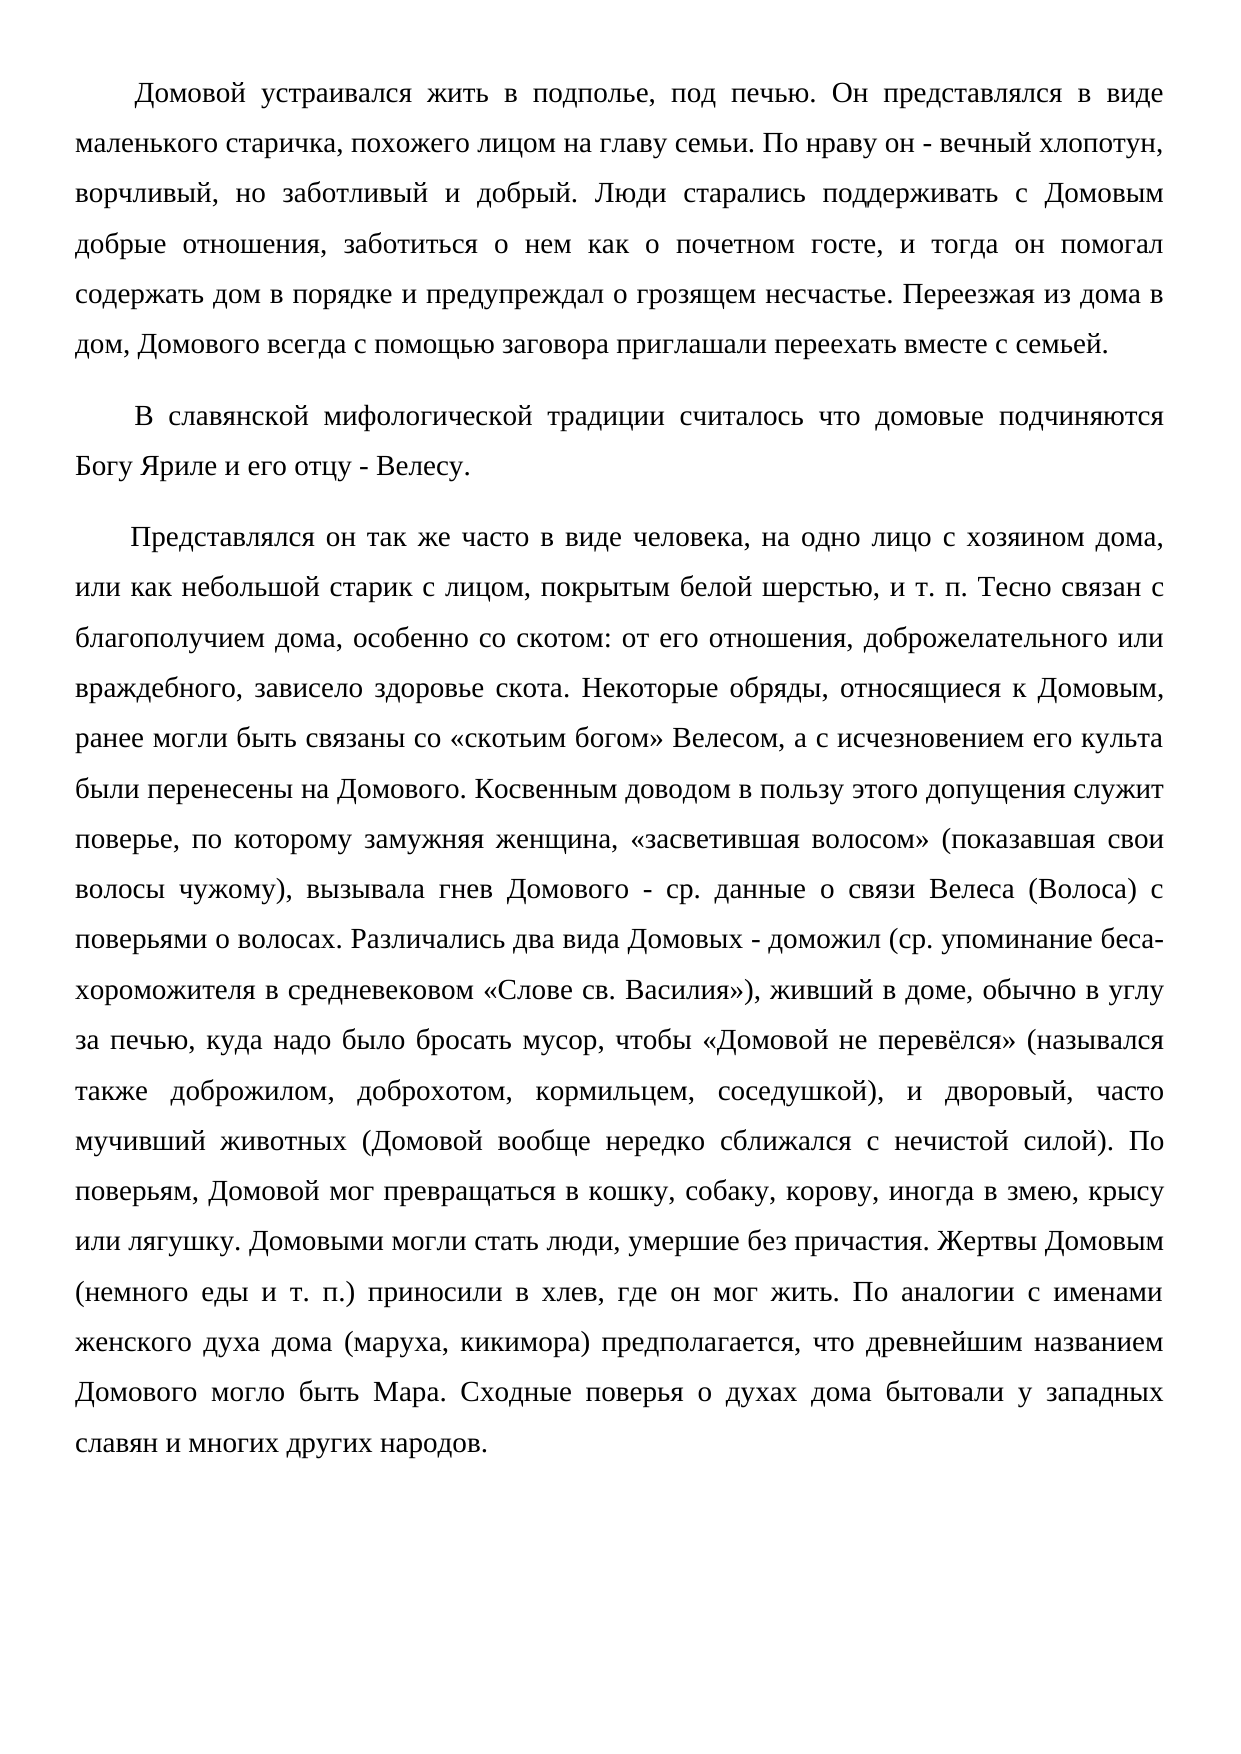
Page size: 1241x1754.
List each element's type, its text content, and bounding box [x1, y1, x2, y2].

text Представлялся он так же часто в виде человека, на одно лицо с хозяином дома, или как небольшой старик с лицом, покрытым белой шерстью, и т. п. Тесно связан с благополучием дома, особенно со скотом: от его отношения, доброжелательного или враждебного, зависело здоровье скота. Некоторые обряды, относящиеся к Домовым, ранее могли быть связаны со «скотьим богом» Велесом, а с исчезновением его культа были перенесены на Домового. Косвенным доводом в пользу этого допущения служит поверье, по которому замужняя женщина, «засветившая волосом» (показавшая свои волосы чужому), вызывала гнев Домового - ср. данные о связи Велеса (Волоса) с поверьями о волосах. Различались два вида Домовых - доможил (ср. упоминание беса-хороможителя в средневековом «Слове св. Василия»), живший в доме, обычно в углу за печью, куда надо было бросать мусор, чтобы «Домовой не перевёлся» (назывался также доброжилом, доброхотом, кормильцем, соседушкой), и дворовый, часто мучивший животных (Домовой вообще нередко сближался с нечистой силой). По поверьям, Домовой мог превращаться в кошку, собаку, корову, иногда в змею, крысу или лягушку. Домовыми могли стать люди, умершие без причастия. Жертвы Домовым (немного еды и т. п.) приносили в хлев, где он мог жить. По аналогии с именами женского духа дома (маруха, кикимора) предполагается, что древнейшим названием Домового могло быть Мара. Сходные поверья о духах дома бытовали у западных славян и многих других народов. [75, 519, 1165, 1458]
text В славянской мифологической традиции считалось что домовые подчиняются Богу Яриле и его отцу - Велесу. [75, 398, 1165, 482]
text Домовой устраивался жить в подполье, под печью. Он представлялся в виде маленького старичка, похожего лицом на главу семьи. По нраву он - вечный хлопотун, ворчливый, но заботливый и добрый. Люди старались поддерживать с Домовым добрые отношения, заботиться о нем как о почетном госте, и тогда он помогал содержать дом в порядке и предупреждал о грозящем несчастье. Переезжая из дома в дом, Домового всегда с помощью заговора приглашали переехать вместе с семьей. [75, 75, 1165, 360]
